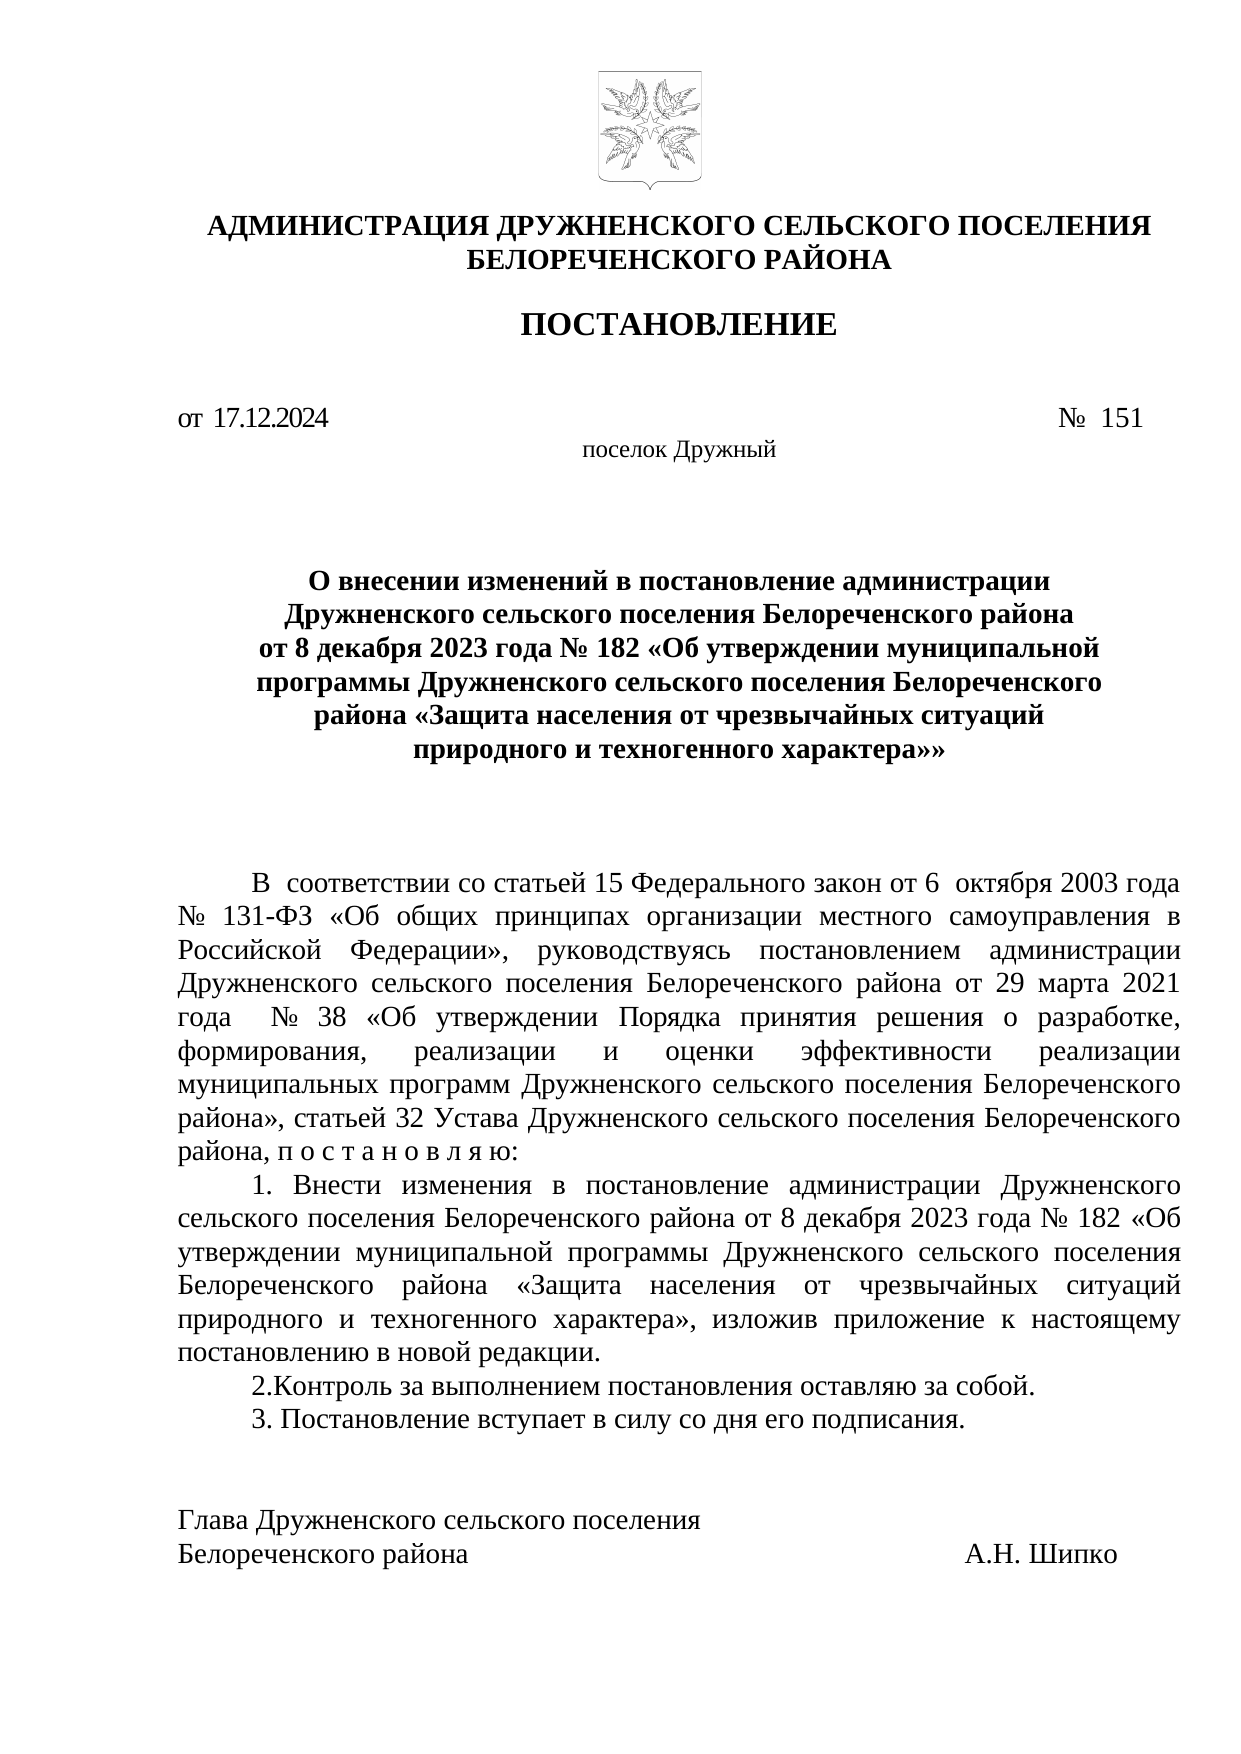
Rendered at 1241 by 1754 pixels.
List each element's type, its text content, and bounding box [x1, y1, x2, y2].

text 2.Контроль за выполнением постановления оставляю за собой. [177, 1368, 1181, 1402]
text 1. Внести изменения в постановление администрации Дружненского сельского поселения Белореченского района от 8 декабря 2023 года № 182 «Об утверждении муниципальной программы Дружненского сельского поселения Белореченского района «Защита населения от чрезвычайных ситуаций природного и техногенного характера», изложив приложение к настоящему постановлению в новой редакции. [177, 1167, 1181, 1368]
text Глава Дружненского сельского поселения [177, 1502, 1181, 1536]
text от 17.12.2024 № 151 [177, 400, 1181, 434]
text поселок Дружный [177, 434, 1181, 462]
text В соответствии со статьей 15 Федерального закон от 6 октября 2003 года № 131-ФЗ «Об общих принципах организации местного самоуправления в Российской Федерации», руководствуясь постановлением администрации Дружненского сельского поселения Белореченского района от 29 марта 2021 года № 38 «Об утверждении Порядка принятия решения о разработке, формирования, реализации и оценки эффективности реализации муниципальных программ Дружненского сельского поселения Белореченского района», статьей 32 Устава Дружненского сельского поселения Белореченского района, п о с т а н о в л я ю: [177, 865, 1181, 1167]
text Белореченского района А.Н. Шипко [177, 1536, 1181, 1569]
text АДМИНИСТРАЦИЯ ДРУЖНЕНСКОГО СЕЛЬСКОГО ПОСЕЛЕНИЯ [177, 208, 1181, 242]
text района «Защита населения от чрезвычайных ситуаций [177, 697, 1181, 731]
text 3. Постановление вступает в силу со дня его подписания. [177, 1402, 1181, 1435]
text БЕЛОРЕЧЕНСКОГО РАЙОНА [177, 242, 1181, 276]
text Дружненского сельского поселения Белореченского района [177, 597, 1181, 630]
text О внесении изменений в постановление администрации [177, 563, 1181, 597]
text программы Дружненского сельского поселения Белореченского [177, 664, 1181, 697]
text природного и техногенного характера»» [177, 731, 1181, 764]
text от 8 декабря 2023 года № 182 «Об утверждении муниципальной [177, 630, 1181, 664]
text ПОСТАНОВЛЕНИЕ [177, 304, 1181, 343]
